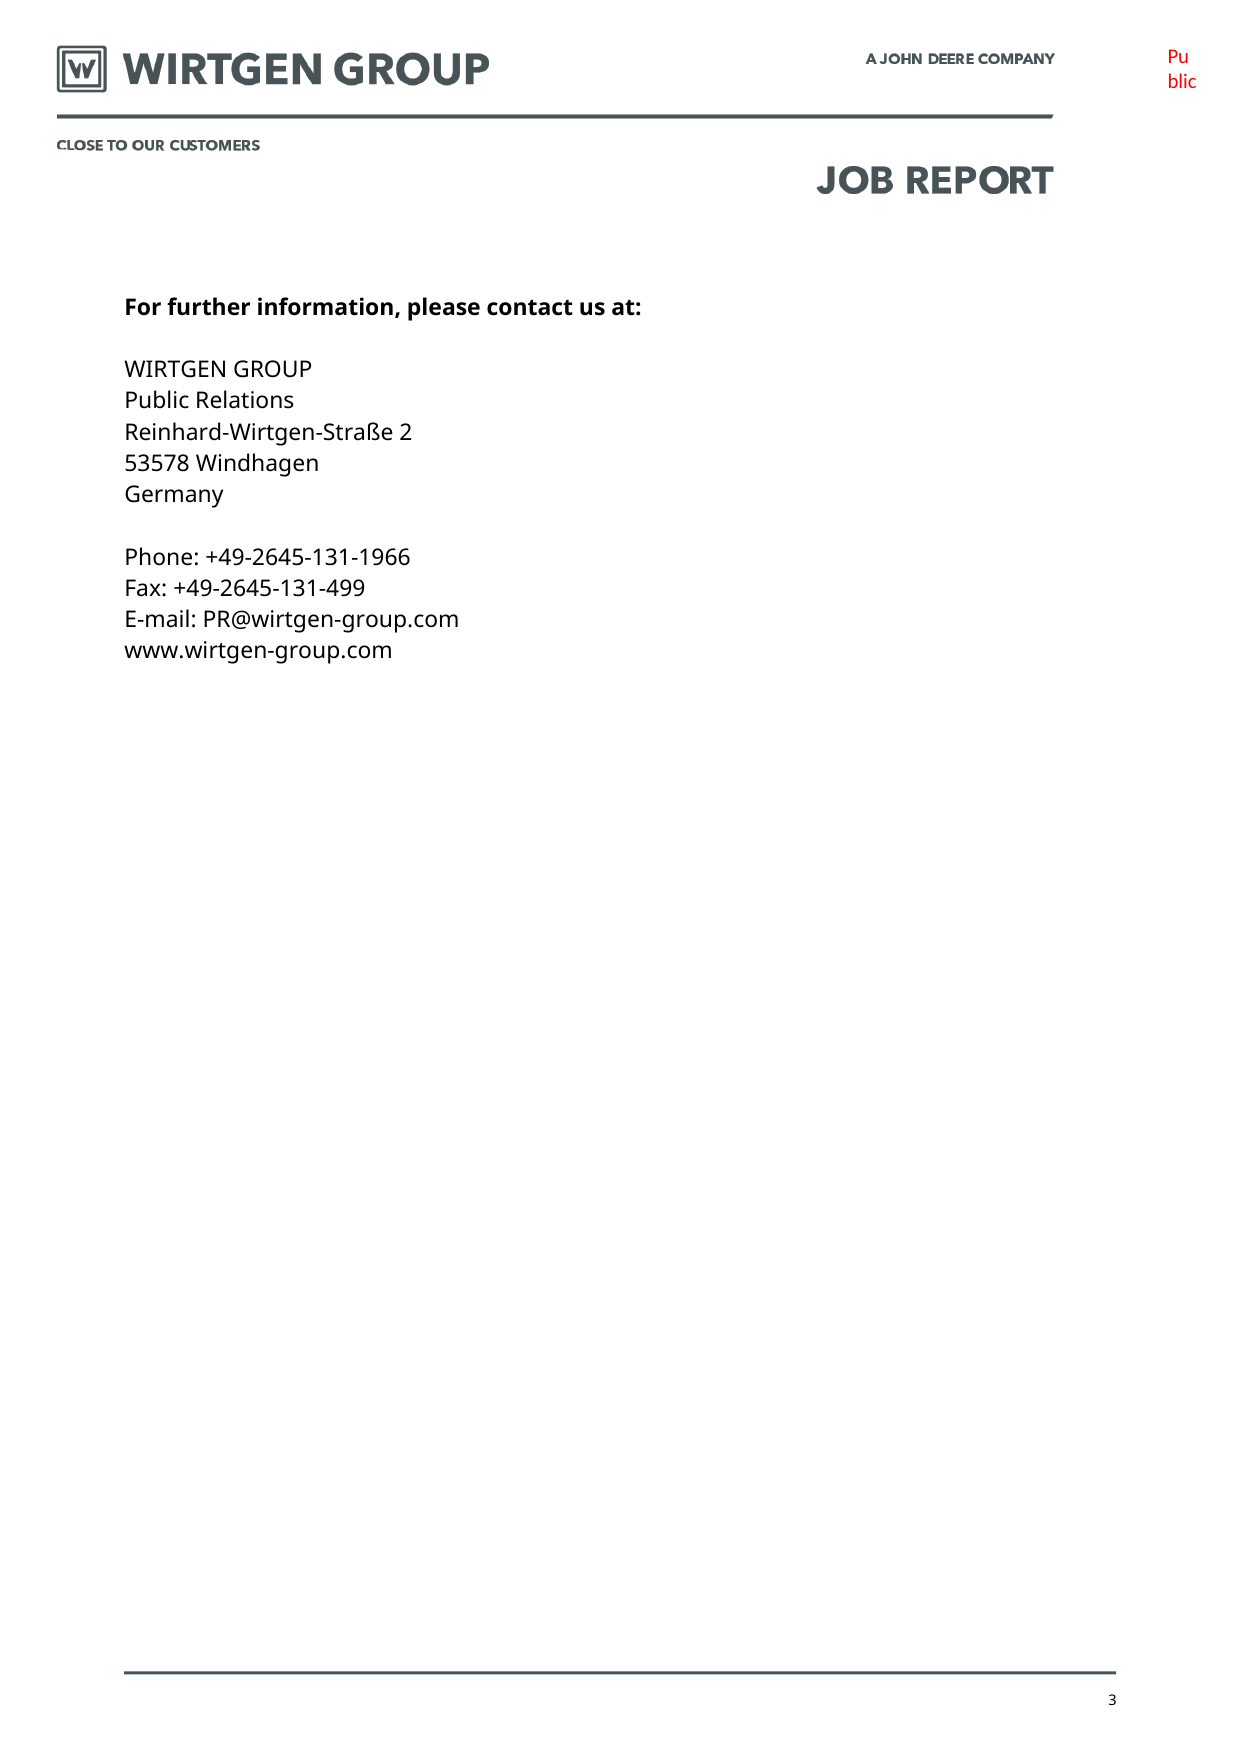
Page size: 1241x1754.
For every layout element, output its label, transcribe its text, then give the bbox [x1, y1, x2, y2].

text Reinhard-Wirtgen-Straße 2 [124, 415, 1116, 447]
text Phone: +49-2645-131-1966 [124, 540, 1116, 572]
text 53578 Windhagen [124, 447, 1116, 478]
picture [53, 45, 1062, 196]
text WIRTGEN GROUP [124, 353, 1116, 384]
text For further information, please contact us at: [124, 290, 1116, 322]
text E-mail: PR@wirtgen-group.com [124, 603, 1116, 634]
text Germany [124, 478, 1116, 509]
text Public Relations [124, 384, 1116, 415]
text Fax: +49-2645-131-499 [124, 572, 1116, 603]
text www.wirtgen-group.com [124, 634, 1116, 665]
